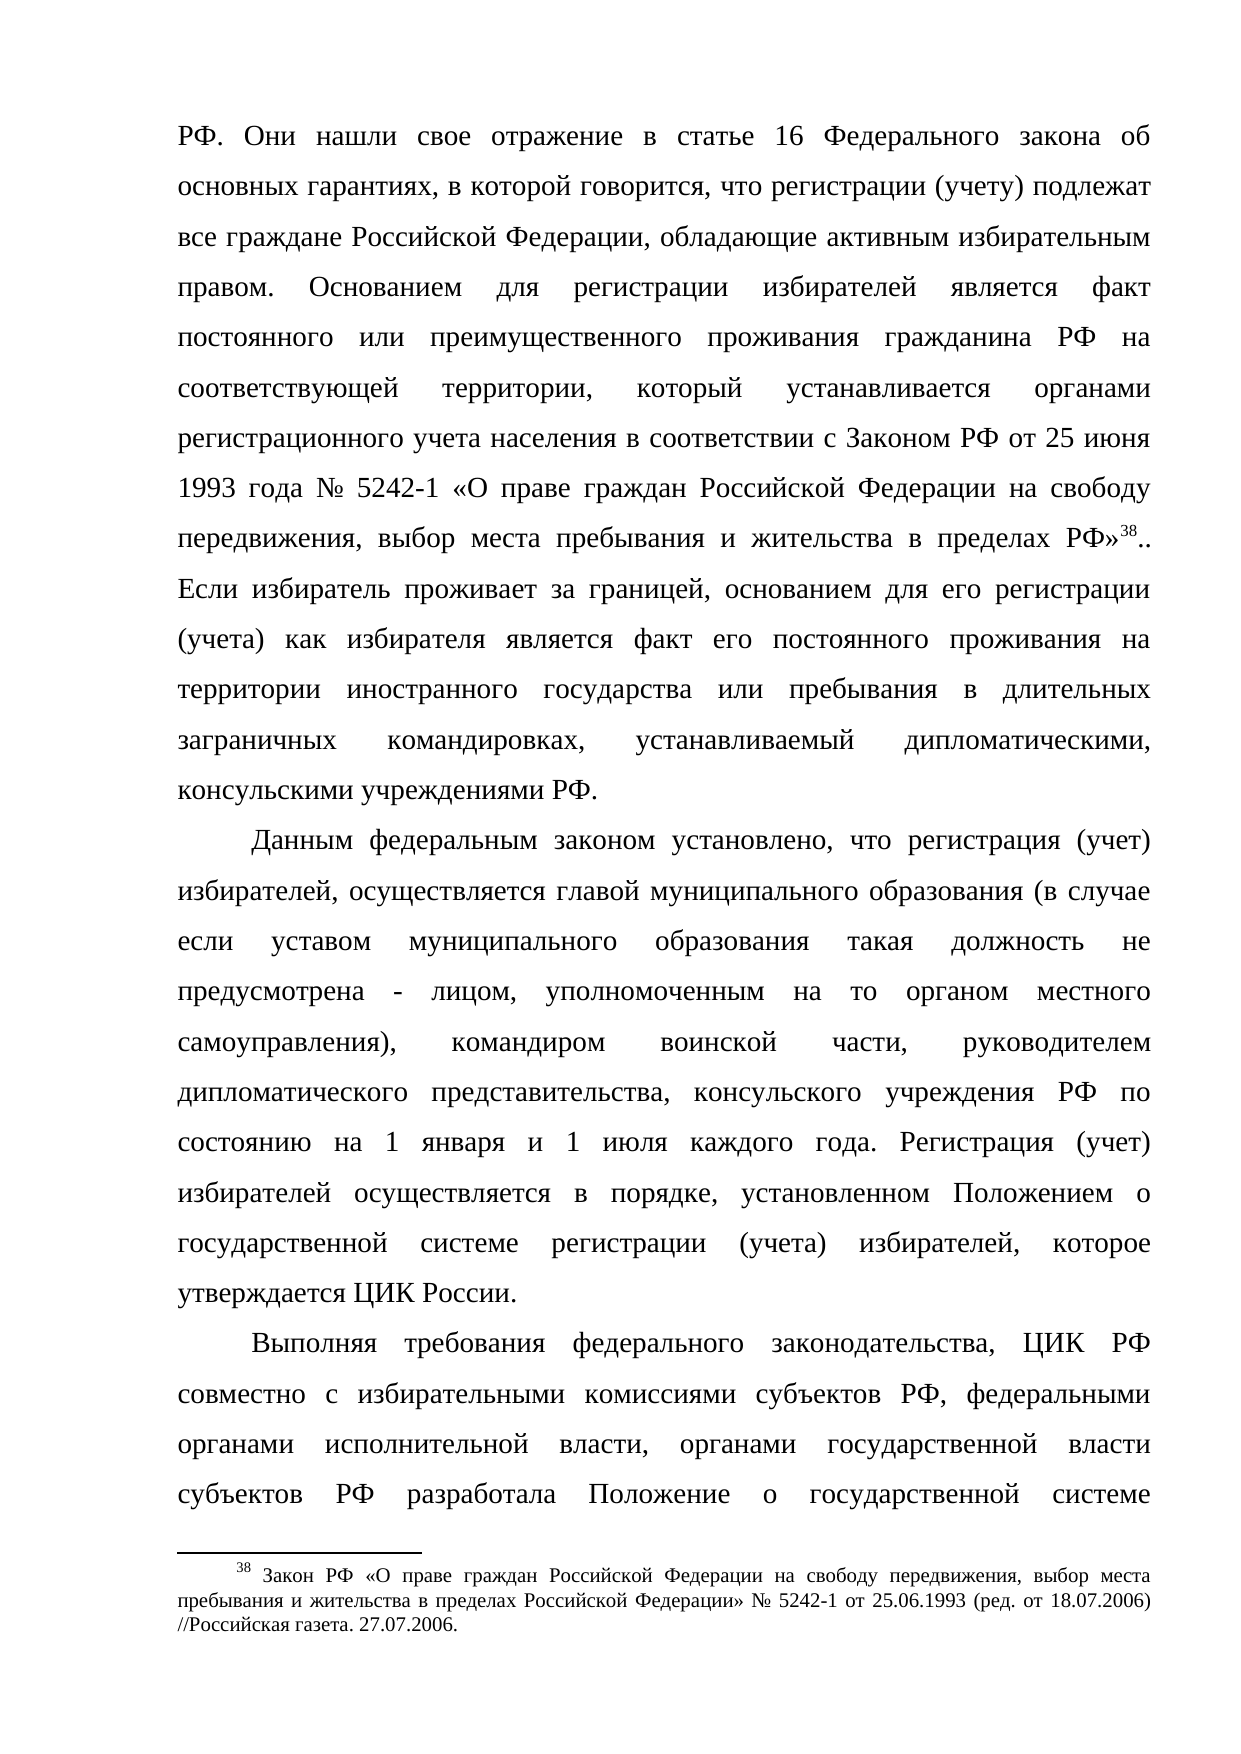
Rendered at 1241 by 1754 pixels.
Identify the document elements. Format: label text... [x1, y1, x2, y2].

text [177, 1326, 1152, 1510]
text Данным федеральным законом установлено, что регистрация (учет) избирателей, осуществляется главой муниципального образования (в случае если уставом муниципального образования такая должность не предусмотрена - лицом, уполномоченным на то органом местного самоуправления), командиром воинской части, руководителем дипломатического представительства, консульского учреждения РФ по состоянию на 1 января и 1 июля каждого года. Регистрация (учет) избирателей осуществляется в порядке, установленном Положением о государственной системе регистрации (учета) избирателей, которое утверждается ЦИК России. [177, 822, 1152, 1309]
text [177, 118, 1152, 806]
